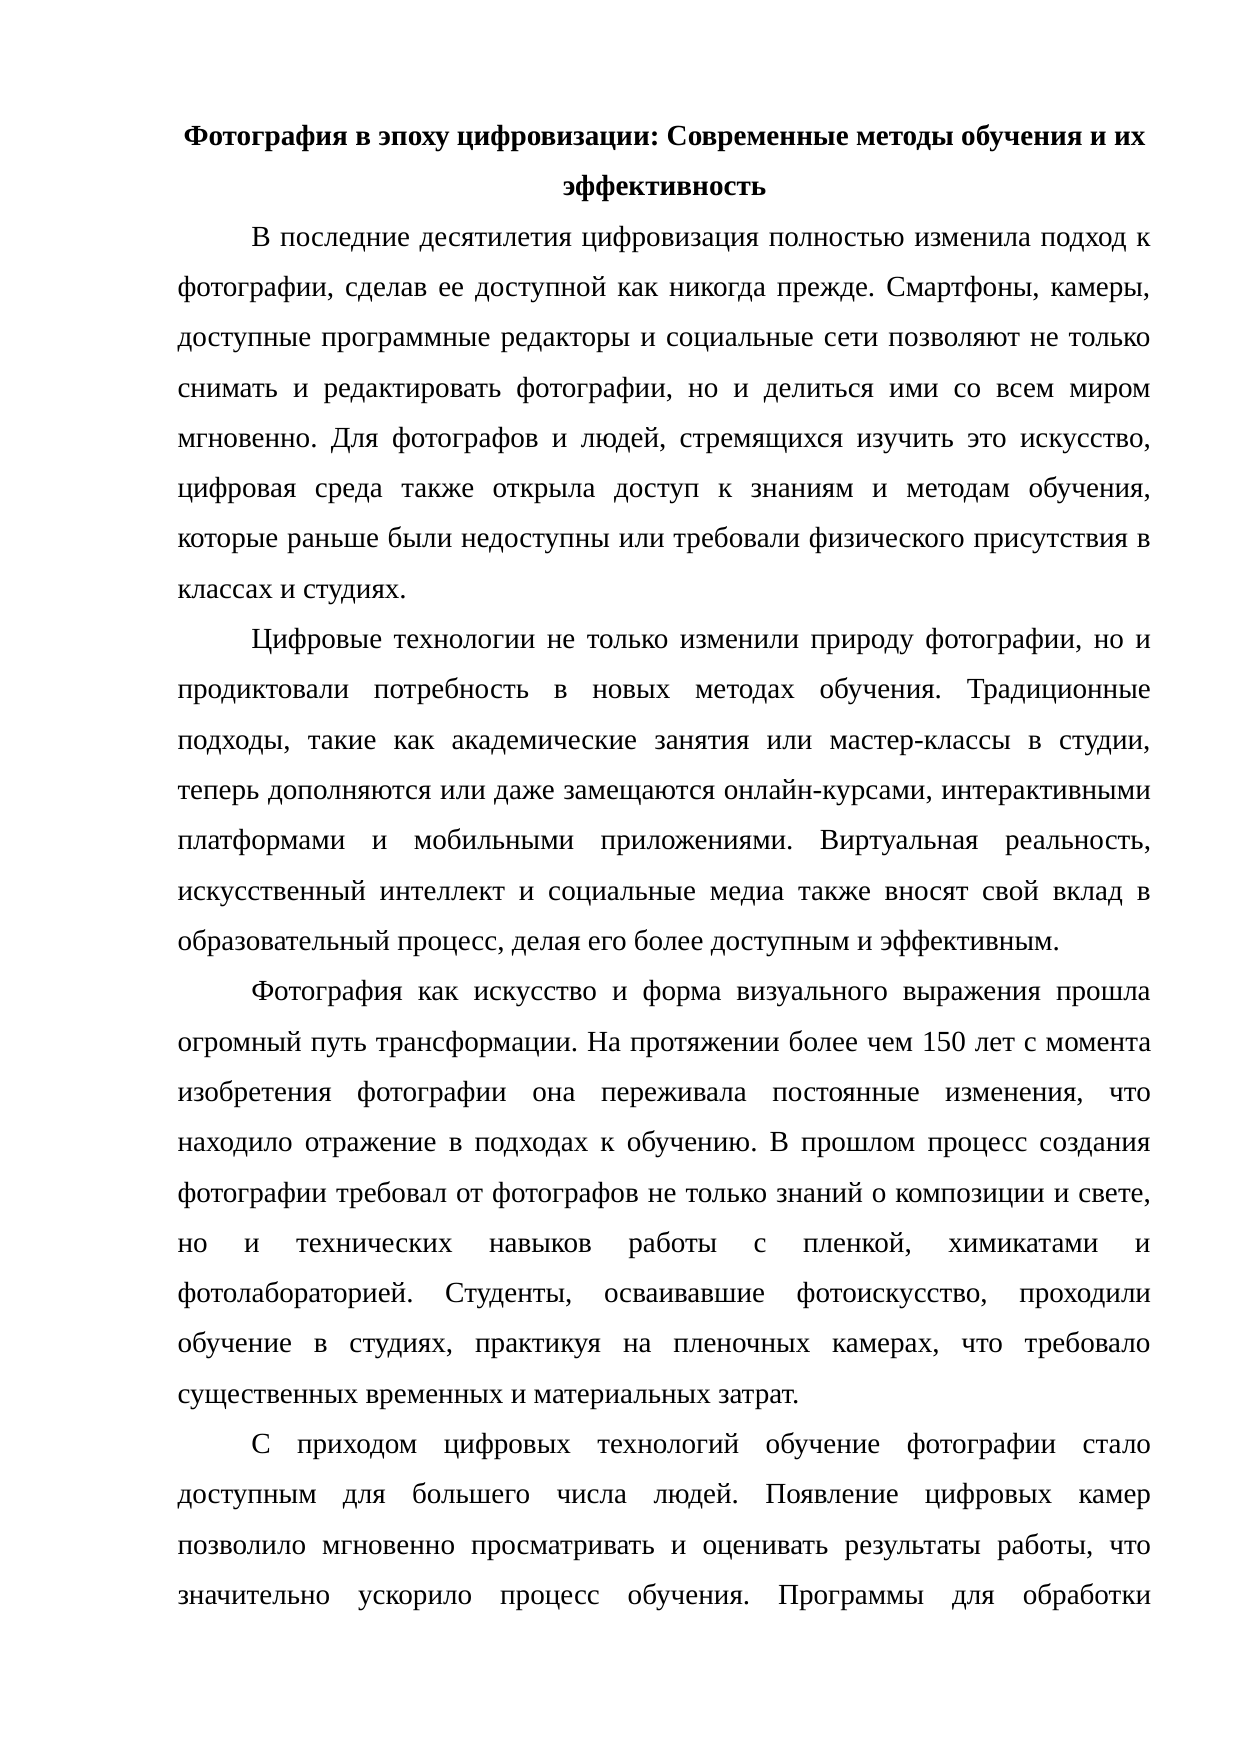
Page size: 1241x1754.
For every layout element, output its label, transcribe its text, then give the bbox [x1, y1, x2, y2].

text Фотография в эпоху цифровизации: Современные методы обучения и их эффективность [177, 118, 1152, 202]
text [177, 1426, 1152, 1611]
text Цифровые технологии не только изменили природу фотографии, но и продиктовали потребность в новых методах обучения. Традиционные подходы, такие как академические занятия или мастер-классы в студии, теперь дополняются или даже замещаются онлайн-курсами, интерактивными платформами и мобильными приложениями. Виртуальная реальность, искусственный интеллект и социальные медиа также вносят свой вклад в образовательный процесс, делая его более доступным и эффективным. [177, 621, 1152, 957]
text Фотография как искусство и форма визуального выражения прошла огромный путь трансформации. На протяжении более чем 150 лет с момента изобретения фотографии она переживала постоянные изменения, что находило отражение в подходах к обучению. В прошлом процесс создания фотографии требовал от фотографов не только знаний о композиции и свете, но и технических навыков работы с пленкой, химикатами и фотолабораторией. Студенты, осваивавшие фотоискусство, проходили обучение в студиях, практикуя на пленочных камерах, что требовало существенных временных и материальных затрат. [177, 973, 1152, 1409]
text В последние десятилетия цифровизация полностью изменила подход к фотографии, сделав ее доступной как никогда прежде. Смартфоны, камеры, доступные программные редакторы и социальные сети позволяют не только снимать и редактировать фотографии, но и делиться ими со всем миром мгновенно. Для фотографов и людей, стремящихся изучить это искусство, цифровая среда также открыла доступ к знаниям и методам обучения, которые раньше были недоступны или требовали физического присутствия в классах и студиях. [177, 219, 1152, 604]
